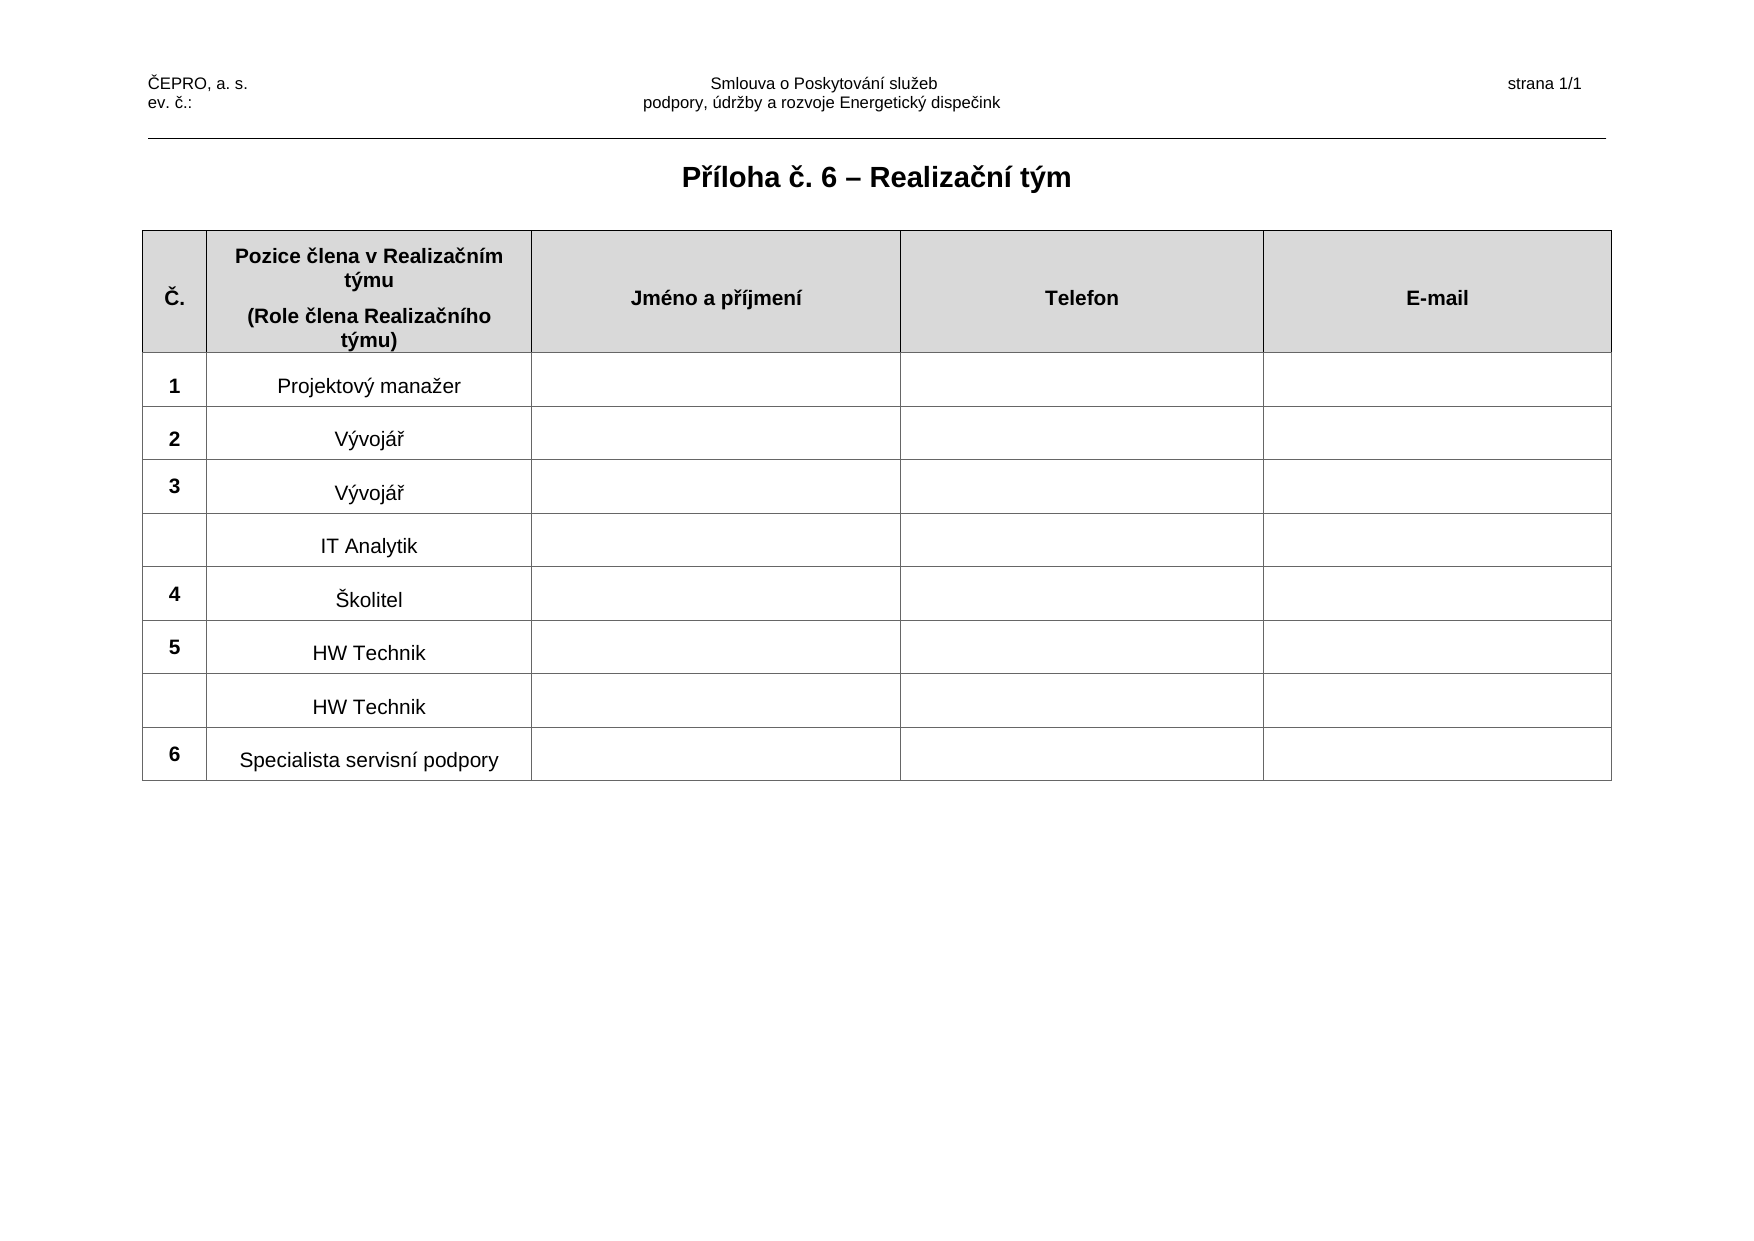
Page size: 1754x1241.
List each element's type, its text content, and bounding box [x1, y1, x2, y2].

table_cell [532, 353, 900, 406]
table_cell [1264, 407, 1611, 459]
table_header Č. [143, 231, 206, 352]
text Příloha č. 6 – Realizační tým [148, 160, 1606, 194]
table_cell HW Technik [207, 621, 531, 673]
table_cell [143, 514, 206, 566]
table_cell 5 [143, 621, 206, 673]
table_cell [532, 621, 900, 673]
table_cell [1264, 674, 1611, 727]
table_cell [532, 674, 900, 727]
table_cell IT Analytik [207, 514, 531, 566]
table_cell HW Technik [207, 674, 531, 727]
table_cell [143, 674, 206, 727]
table_cell [532, 514, 900, 566]
table_cell [901, 514, 1263, 566]
table_cell [1264, 621, 1611, 673]
table_cell 3 [143, 460, 206, 513]
table_cell Školitel [207, 567, 531, 620]
table_cell Vývojář [207, 407, 531, 459]
table_cell [901, 621, 1263, 673]
table_cell 2 [143, 407, 206, 459]
table_cell [532, 567, 900, 620]
table_cell [901, 353, 1263, 406]
table_header Jméno a příjmení [532, 231, 900, 352]
table_cell [901, 728, 1263, 780]
table_cell [901, 460, 1263, 513]
table_cell [901, 407, 1263, 459]
table_cell [532, 407, 900, 459]
table_cell [1264, 728, 1611, 780]
table_cell [901, 674, 1263, 727]
table_header E-mail [1264, 231, 1611, 352]
table_cell Specialista servisní podpory [207, 728, 531, 780]
table_cell [901, 567, 1263, 620]
table_header Pozice člena v Realizačním týmu (Role člena Realizačního týmu) [207, 231, 531, 352]
table_cell 4 [143, 567, 206, 620]
table_cell 1 [143, 353, 206, 406]
table_cell Vývojář [207, 460, 531, 513]
table_cell [532, 728, 900, 780]
table_cell 6 [143, 728, 206, 780]
table_header Telefon [901, 231, 1263, 352]
table_cell Projektový manažer [207, 353, 531, 406]
table_cell [532, 460, 900, 513]
table_cell [1264, 567, 1611, 620]
table_cell [1264, 353, 1611, 406]
table_cell [1264, 460, 1611, 513]
table_cell [1264, 514, 1611, 566]
